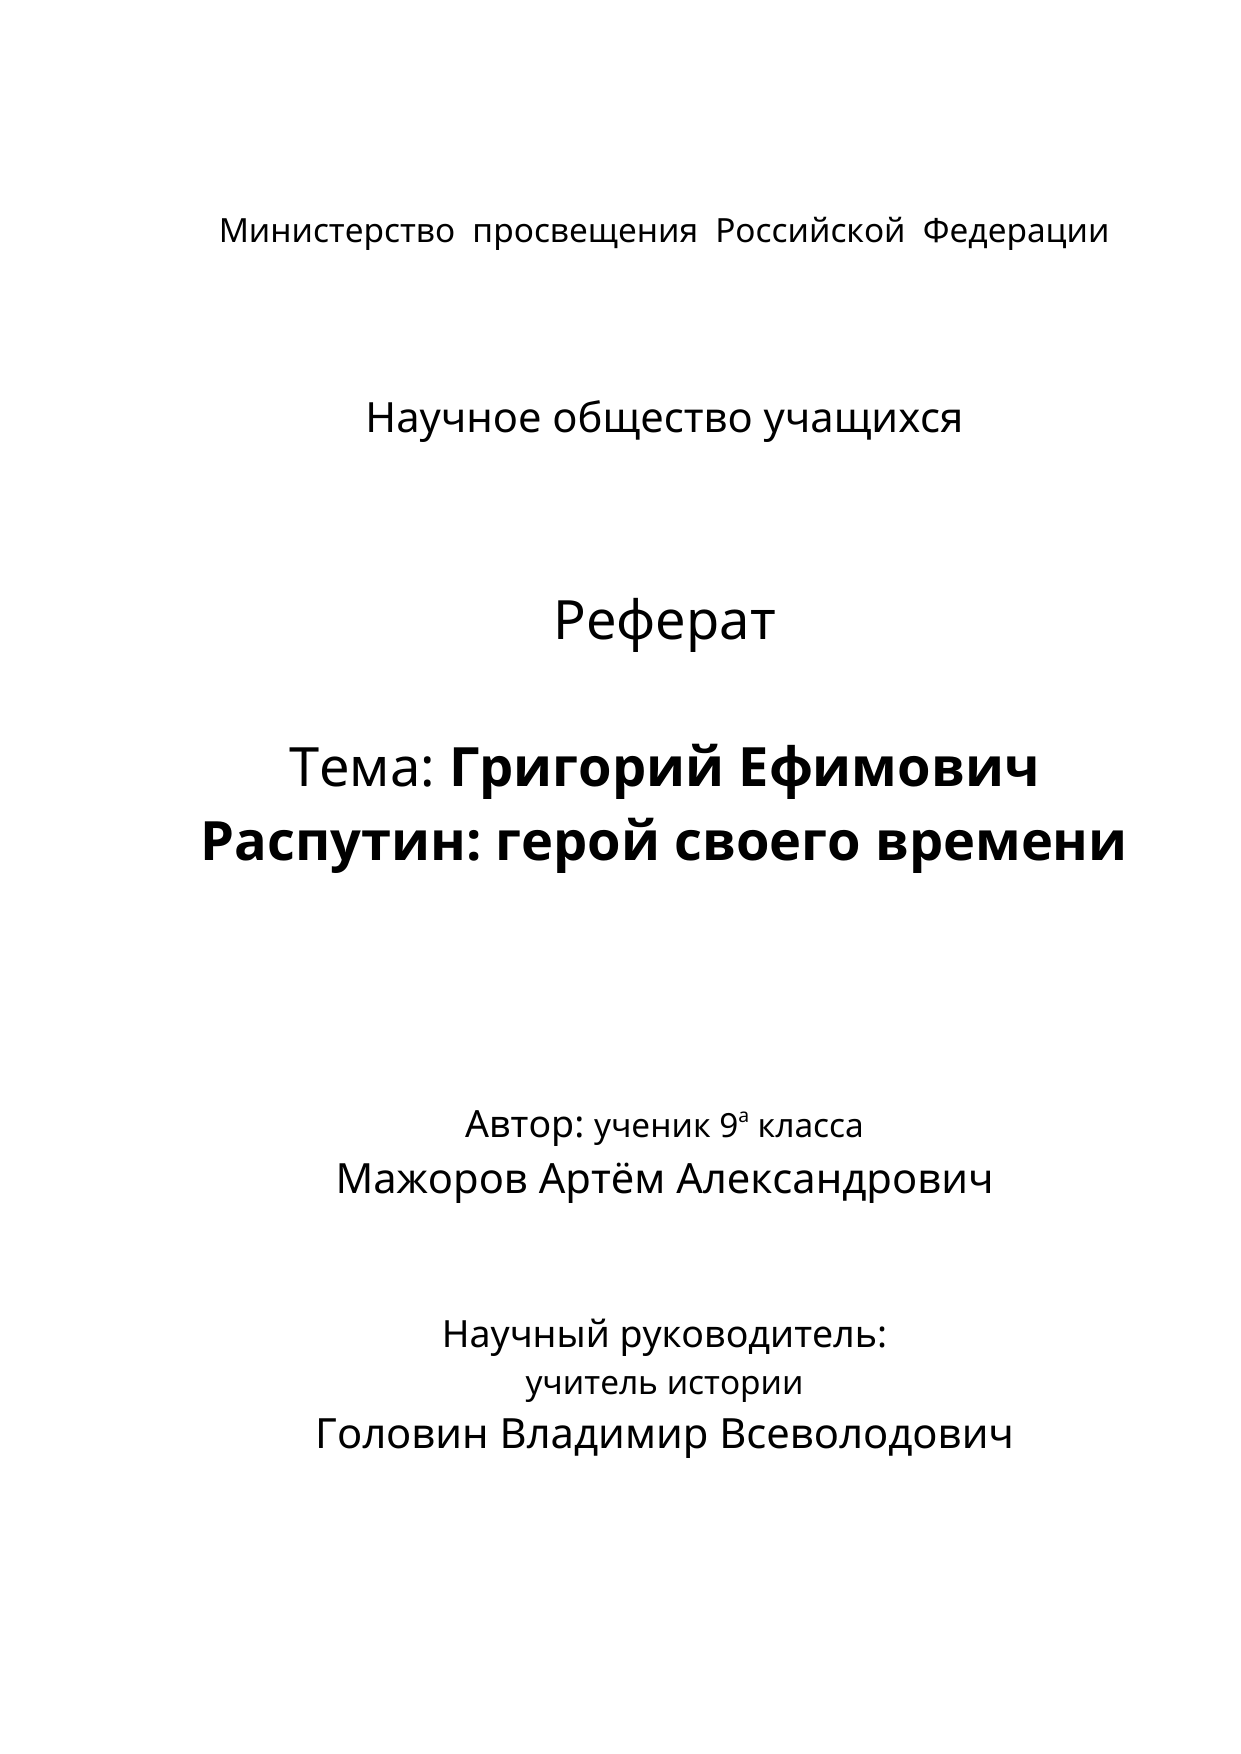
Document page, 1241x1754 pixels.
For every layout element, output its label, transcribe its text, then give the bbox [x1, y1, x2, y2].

text Автор: ученик 9а класса [177, 1097, 1152, 1148]
text Головин Владимир Всеволодович [177, 1404, 1152, 1461]
text учитель истории [177, 1358, 1152, 1404]
text Тема: Григорий Ефимович Распутин: герой своего времени [177, 729, 1152, 876]
text Министерство просвещения Российской Федерации [177, 207, 1152, 252]
text Научное общество учащихся [177, 388, 1152, 445]
text Реферат [177, 581, 1152, 655]
text Научный руководитель: [177, 1307, 1152, 1358]
text Мажоров Артём Александрович [177, 1148, 1152, 1205]
